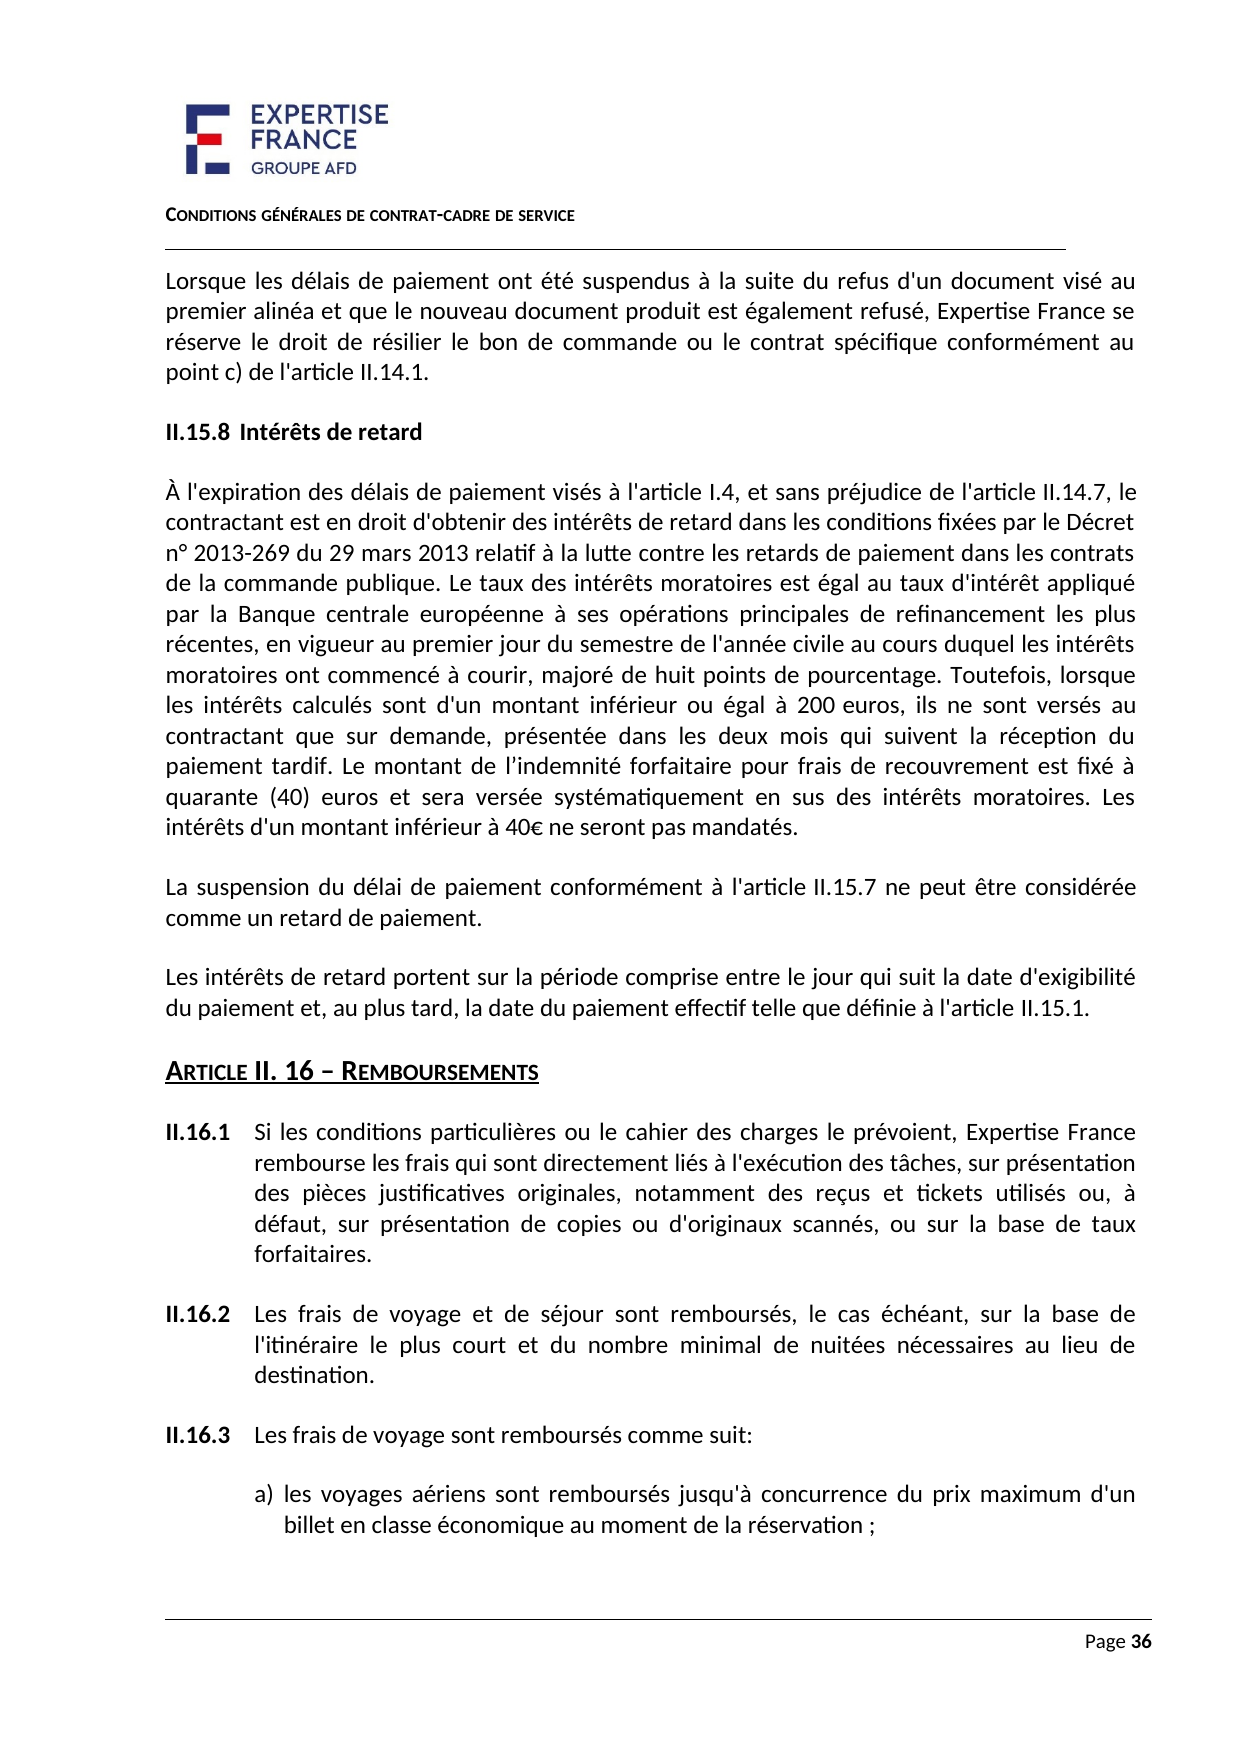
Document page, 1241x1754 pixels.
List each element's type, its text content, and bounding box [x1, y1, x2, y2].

text II.16.3 Les frais de voyage sont remboursés comme suit: [165, 1419, 1137, 1449]
text La suspension du délai de paiement conformément à l'article II.15.7 ne peut être considérée comme un retard de paiement. [165, 871, 1137, 932]
text a) les voyages aériens sont remboursés jusqu'à concurrence du prix maximum d'un billet en classe économique au moment de la réservation ; [254, 1479, 1137, 1540]
text Les intérêts de retard portent sur la période comprise entre le jour qui suit la date d'exigibilité du paiement et, au plus tard, la date du paiement effectif telle que définie à l'article II.15.1. [165, 961, 1137, 1022]
text II.16.2 Les frais de voyage et de séjour sont remboursés, le cas échéant, sur la base de l'itinéraire le plus court et du nombre minimal de nuitées nécessaires au lieu de destination. [165, 1298, 1137, 1390]
subtitle Article II. 16 – Remboursements [165, 1052, 1137, 1087]
text À l'expiration des délais de paiement visés à l'article I.4, et sans préjudice de l'article II.14.7, le contractant est en droit d'obtenir des intérêts de retard dans les conditions fixées par le Décret n° 2013-269 du 29 mars 2013 relatif à la lutte contre les retards de paiement dans les contrats de la commande publique. Le taux des intérêts moratoires est égal au taux d'intérêt appliqué par la Banque centrale européenne à ses opérations principales de refinancement les plus récentes, en vigueur au premier jour du semestre de l'année civile au cours duquel les intérêts moratoires ont commencé à courir, majoré de huit points de pourcentage. Toutefois, lorsque les intérêts calculés sont d'un montant inférieur ou égal à 200 euros, ils ne sont versés au contractant que sur demande, présentée dans les deux mois qui suivent la réception du paiement tardif. Le montant de l’indemnité forfaitaire pour frais de recouvrement est fixé à quarante (40) euros et sera versée systématiquement en sus des intérêts moratoires. Les intérêts d'un montant inférieur à 40€ ne seront pas mandatés. [165, 476, 1137, 842]
text Lorsque les délais de paiement ont été suspendus à la suite du refus d'un document visé au premier alinéa et que le nouveau document produit est également refusé, Expertise France se réserve le droit de résilier le bon de commande ou le contrat spécifique conformément au point c) de l'article II.14.1. [165, 265, 1137, 387]
subtitle II.15.8 Intérêts de retard [165, 416, 1137, 447]
picture [165, 75, 412, 202]
text II.16.1 Si les conditions particulières ou le cahier des charges le prévoient, Expertise France rembourse les frais qui sont directement liés à l'exécution des tâches, sur présentation des pièces justificatives originales, notamment des reçus et tickets utilisés ou, à défaut, sur présentation de copies ou d'originaux scannés, ou sur la base de taux forfaitaires. [165, 1116, 1137, 1269]
